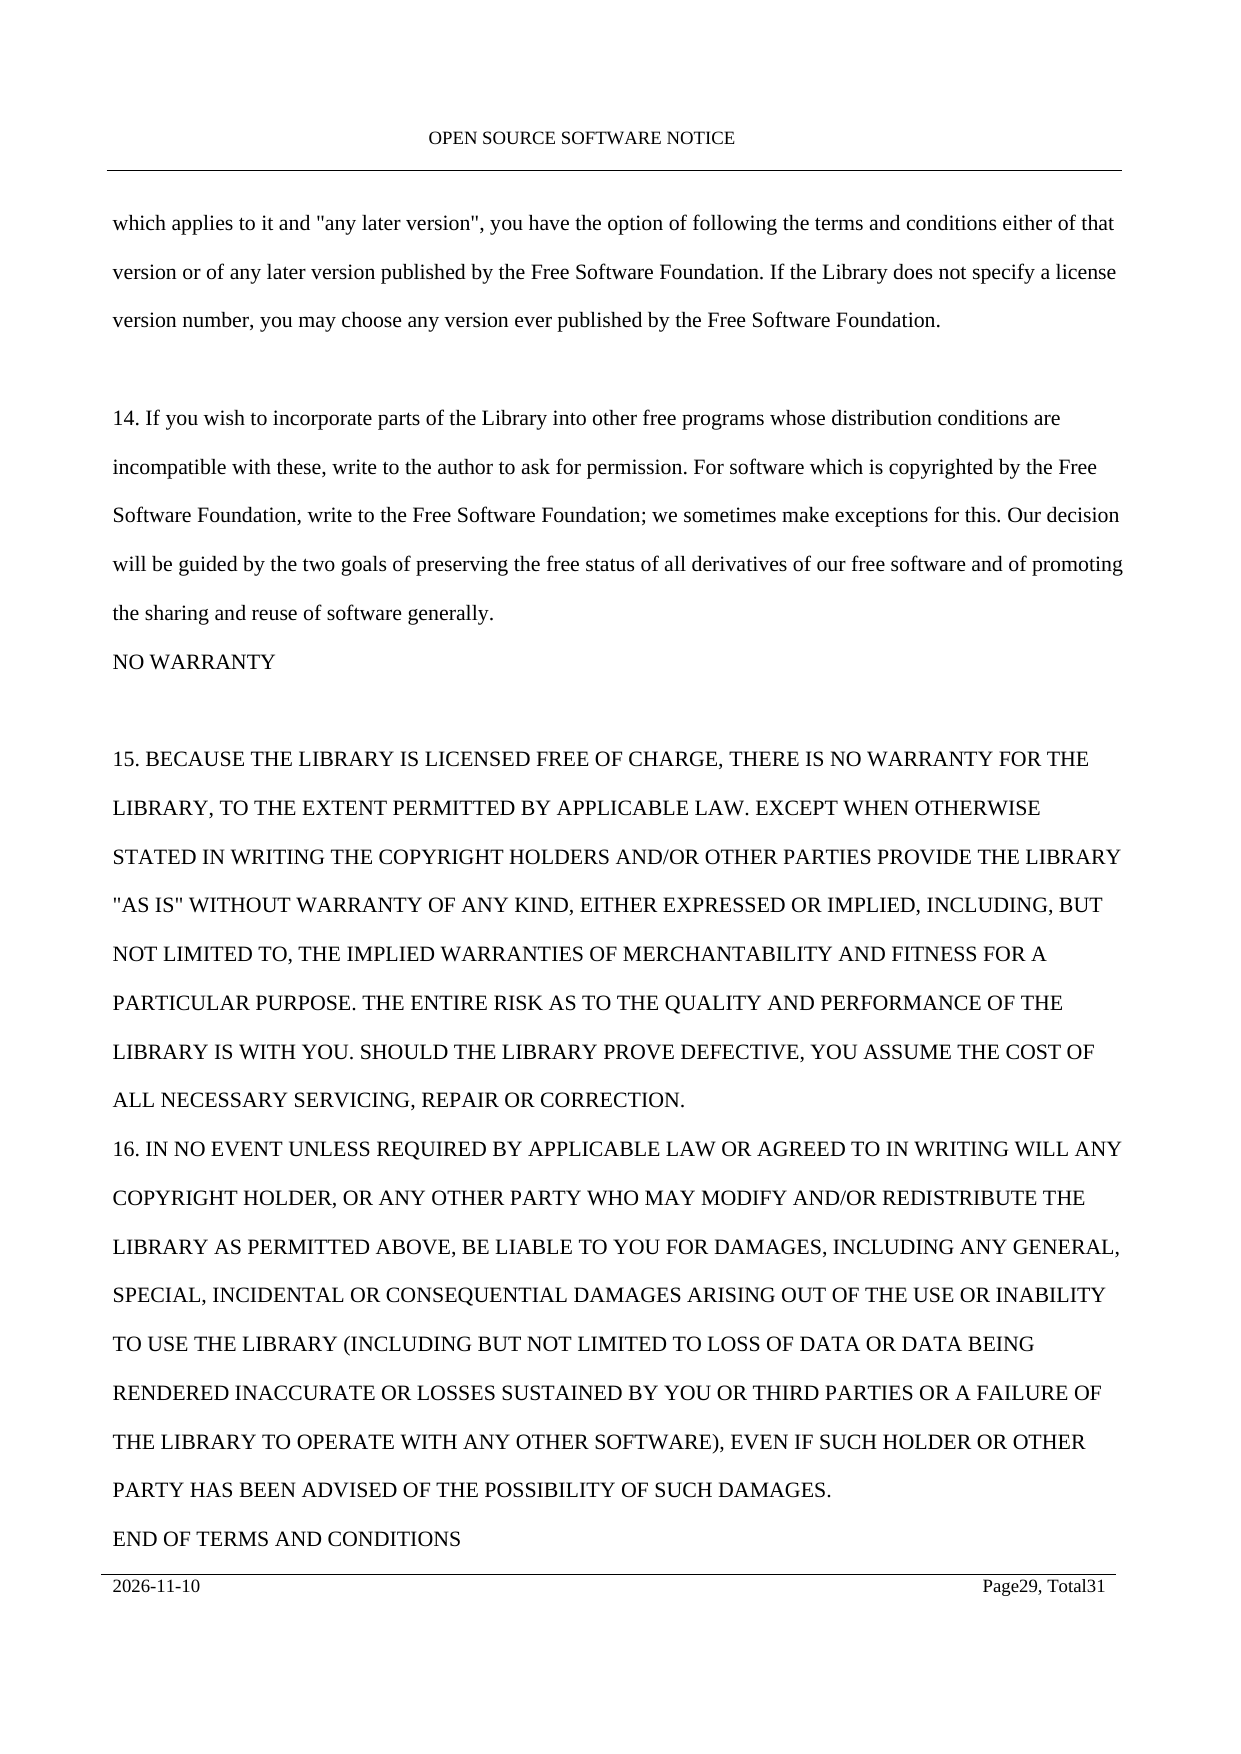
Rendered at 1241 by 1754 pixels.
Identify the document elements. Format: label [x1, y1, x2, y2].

text [112, 206, 1128, 1555]
